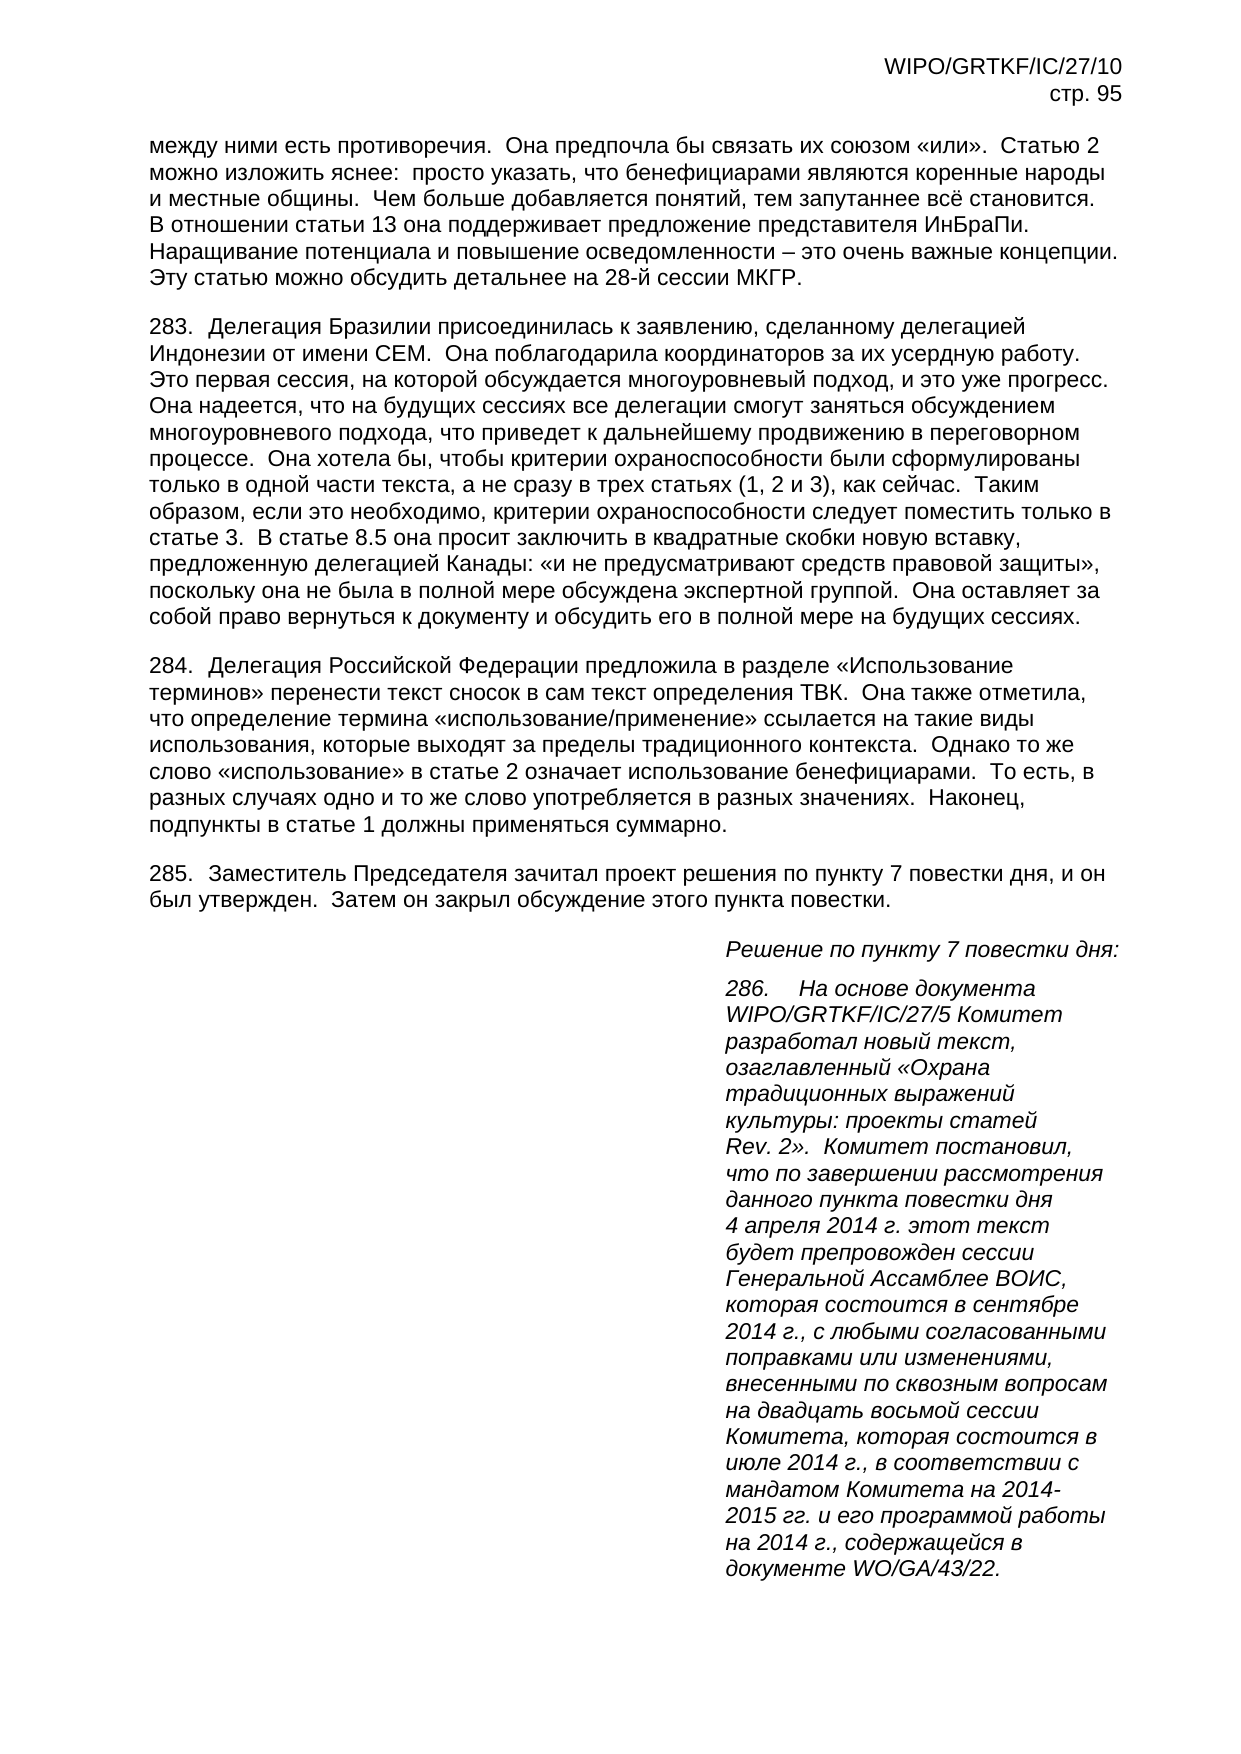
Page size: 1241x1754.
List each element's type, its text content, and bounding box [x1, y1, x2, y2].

text Решение по пункту 7 повестки дня: [725, 935, 1122, 962]
text На основе документа WIPO/GRTKF/IC/27/5 Комитет разработал новый текст, озаглавленный «Охрана традиционных выражений культуры: проекты статей Rev. 2». Комитет постановил, что по завершении рассмотрения данного пункта повестки дня 4 апреля 2014 г. этот текст будет препровожден сессии Генеральной Ассамблее ВОИС, которая состоится в сентябре 2014 г., с любыми согласованными поправками или изменениями, внесенными по сквозным вопросам на двадцать восьмой сессии Комитета, которая состоится в июле 2014 г., в соответствии с мандатом Комитета на 2014-2015 гг. и его программой работы на 2014 г., содержащейся в документе WO/GA/43/22. [725, 975, 1122, 1581]
text Заместитель Председателя зачитал проект решения по пункту 7 повестки дня, и он был утвержден. Затем он закрыл обсуждение этого пункта повестки. [149, 860, 1122, 912]
text Делегация Российской Федерации предложила в разделе «Использование терминов» перенести текст сносок в сам текст определения ТВК. Она также отметила, что определение термина «использование/применение» ссылается на такие виды использования, которые выходят за пределы традиционного контекста. Однако то же слово «использование» в статье 2 означает использование бенефициарами. То есть, в разных случаях одно и то же слово употребляется в разных значениях. Наконец, подпункты в статье 1 должны применяться суммарно. [149, 652, 1122, 837]
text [149, 132, 1122, 290]
text Делегация Бразилии присоединилась к заявлению, сделанному делегацией Индонезии от имени СЕМ. Она поблагодарила координаторов за их усердную работу. Это первая сессия, на которой обсуждается многоуровневый подход, и это уже прогресс. Она надеется, что на будущих сессиях все делегации смогут заняться обсуждением многоуровневого подхода, что приведет к дальнейшему продвижению в переговорном процессе. Она хотела бы, чтобы критерии охраноспособности были сформулированы только в одной части текста, а не сразу в трех статьях (1, 2 и 3), как сейчас. Таким образом, если это необходимо, критерии охраноспособности следует поместить только в статье 3. В статье 8.5 она просит заключить в квадратные скобки новую вставку, предложенную делегацией Канады: «и не предусматривают средств правовой защиты», поскольку она не была в полной мере обсуждена экспертной группой. Она оставляет за собой право вернуться к документу и обсудить его в полной мере на будущих сессиях. [149, 313, 1122, 629]
